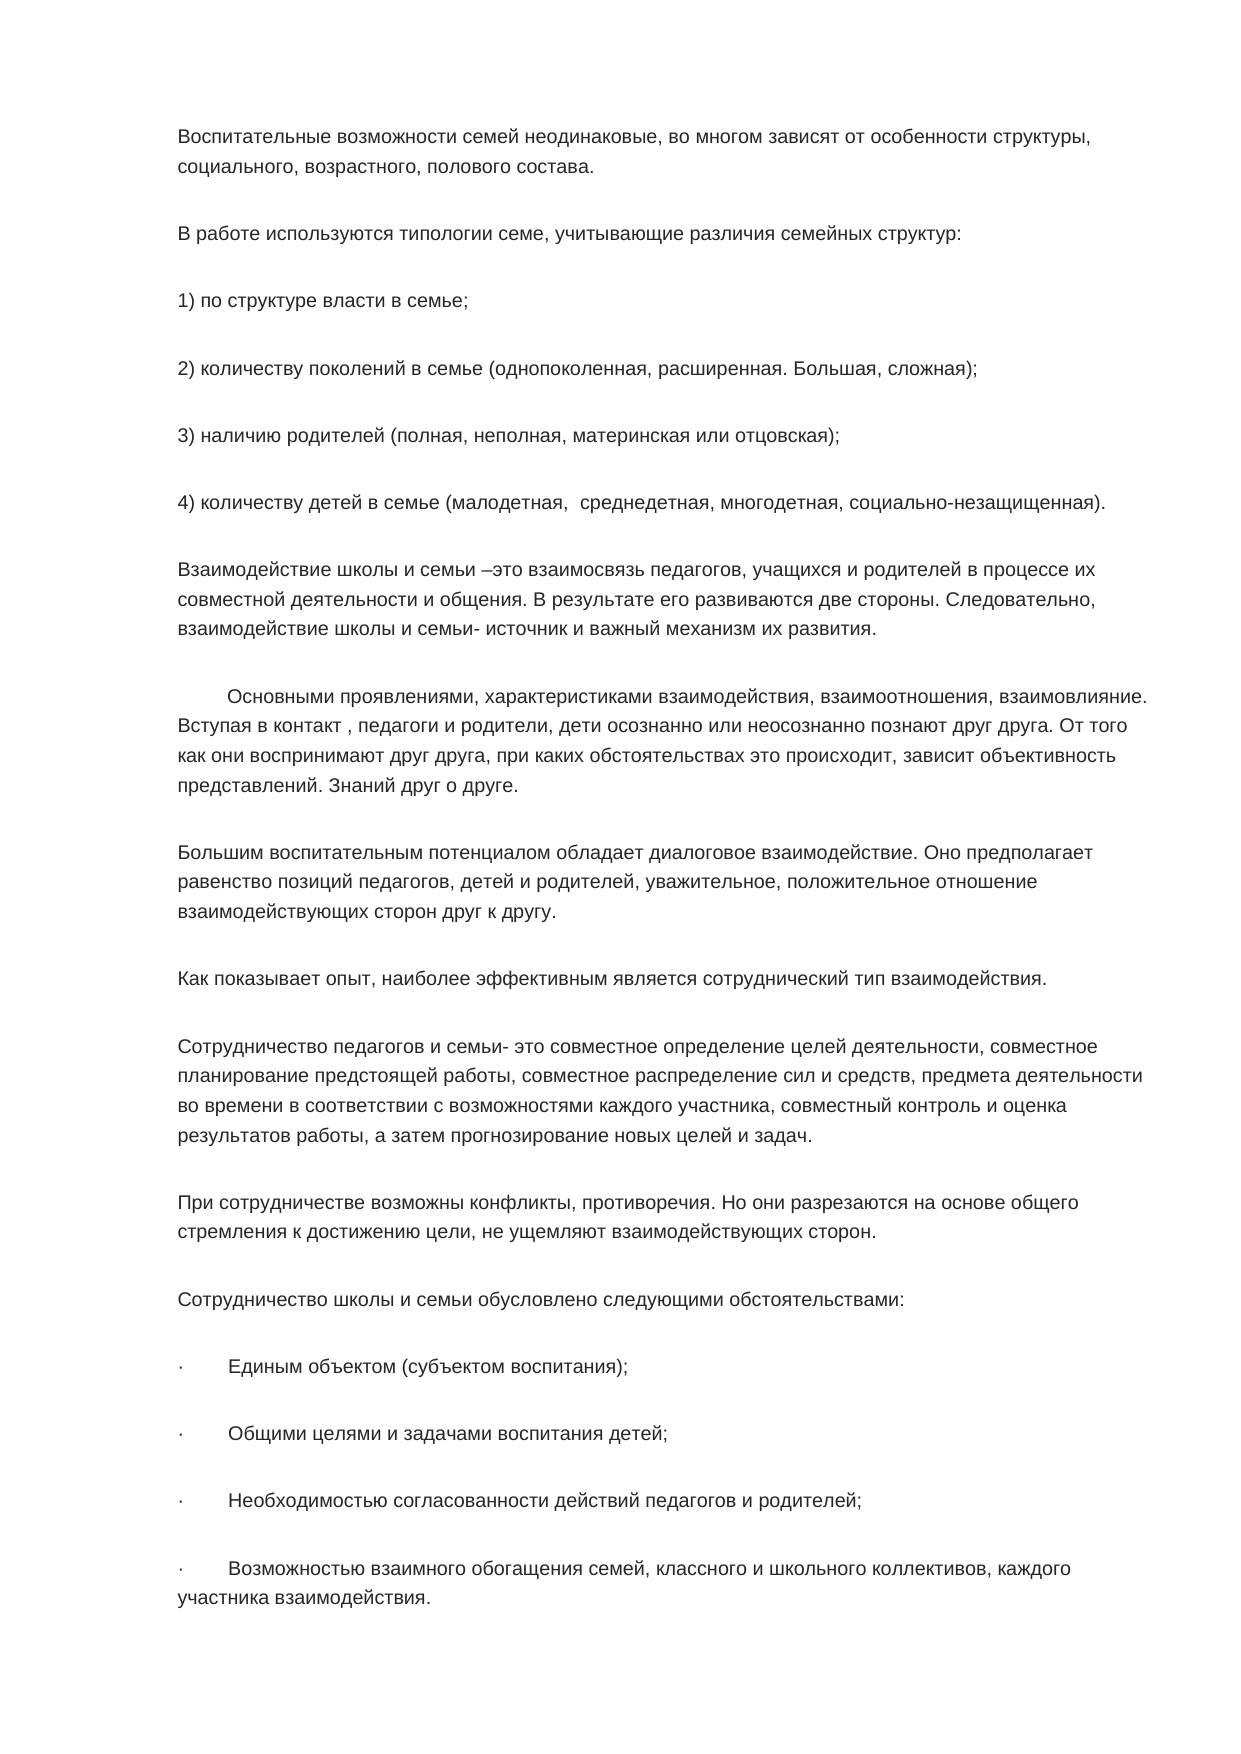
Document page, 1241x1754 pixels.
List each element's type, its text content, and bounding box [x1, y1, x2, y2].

text 2) количеству поколений в семье (однопоколенная, расширенная. Большая, сложная); [177, 349, 1152, 379]
text · Необходимостью согласованности действий педагогов и родителей; [177, 1482, 1152, 1512]
text Как показывает опыт, наиболее эффективным является сотруднический тип взаимодействия. [177, 960, 1152, 990]
text · Единым объектом (субъектом воспитания); [177, 1348, 1152, 1377]
text 1) по структуре власти в семье; [177, 282, 1152, 312]
text Основными проявлениями, характеристиками взаимодействия, взаимоотношения, взаимовлияние. Вступая в контакт , педагоги и родители, дети осознанно или неосознанно познают друг друга. От того как они воспринимают друг друга, при каких обстоятельствах это происходит, зависит объективность представлений. Знаний друг о друге. [177, 677, 1152, 796]
text В работе используются типологии семе, учитывающие различия семейных структур: [177, 215, 1152, 245]
text Взаимодействие школы и семьи –это взаимосвязь педагогов, учащихся и родителей в процессе их совместной деятельности и общения. В результате его развиваются две стороны. Следовательно, взаимодействие школы и семьи- источник и важный механизм их развития. [177, 551, 1152, 640]
text · Возможностью взаимного обогащения семей, классного и школьного коллективов, каждого участника взаимодействия. [177, 1549, 1152, 1609]
text Сотрудничество педагогов и семьи- это совместное определение целей деятельности, совместное планирование предстоящей работы, совместное распределение сил и средств, предмета деятельности во времени в соответствии с возможностями каждого участника, совместный контроль и оценка результатов работы, а затем прогнозирование новых целей и задач. [177, 1027, 1152, 1146]
text При сотрудничестве возможны конфликты, противоречия. Но они разрезаются на основе общего стремления к достижению цели, не ущемляют взаимодействующих сторон. [177, 1184, 1152, 1243]
text 3) наличию родителей (полная, неполная, материнская или отцовская); [177, 417, 1152, 446]
text 4) количеству детей в семье (малодетная, среднедетная, многодетная, социально-незащищенная). [177, 484, 1152, 513]
text Сотрудничество школы и семьи обусловлено следующими обстоятельствами: [177, 1281, 1152, 1310]
text · Общими целями и задачами воспитания детей; [177, 1415, 1152, 1445]
text Воспитательные возможности семей неодинаковые, во многом зависят от особенности структуры, социального, возрастного, полового состава. [177, 118, 1152, 177]
text Большим воспитательным потенциалом обладает диалоговое взаимодействие. Оно предполагает равенство позиций педагогов, детей и родителей, уважительное, положительное отношение взаимодействующих сторон друг к другу. [177, 834, 1152, 923]
